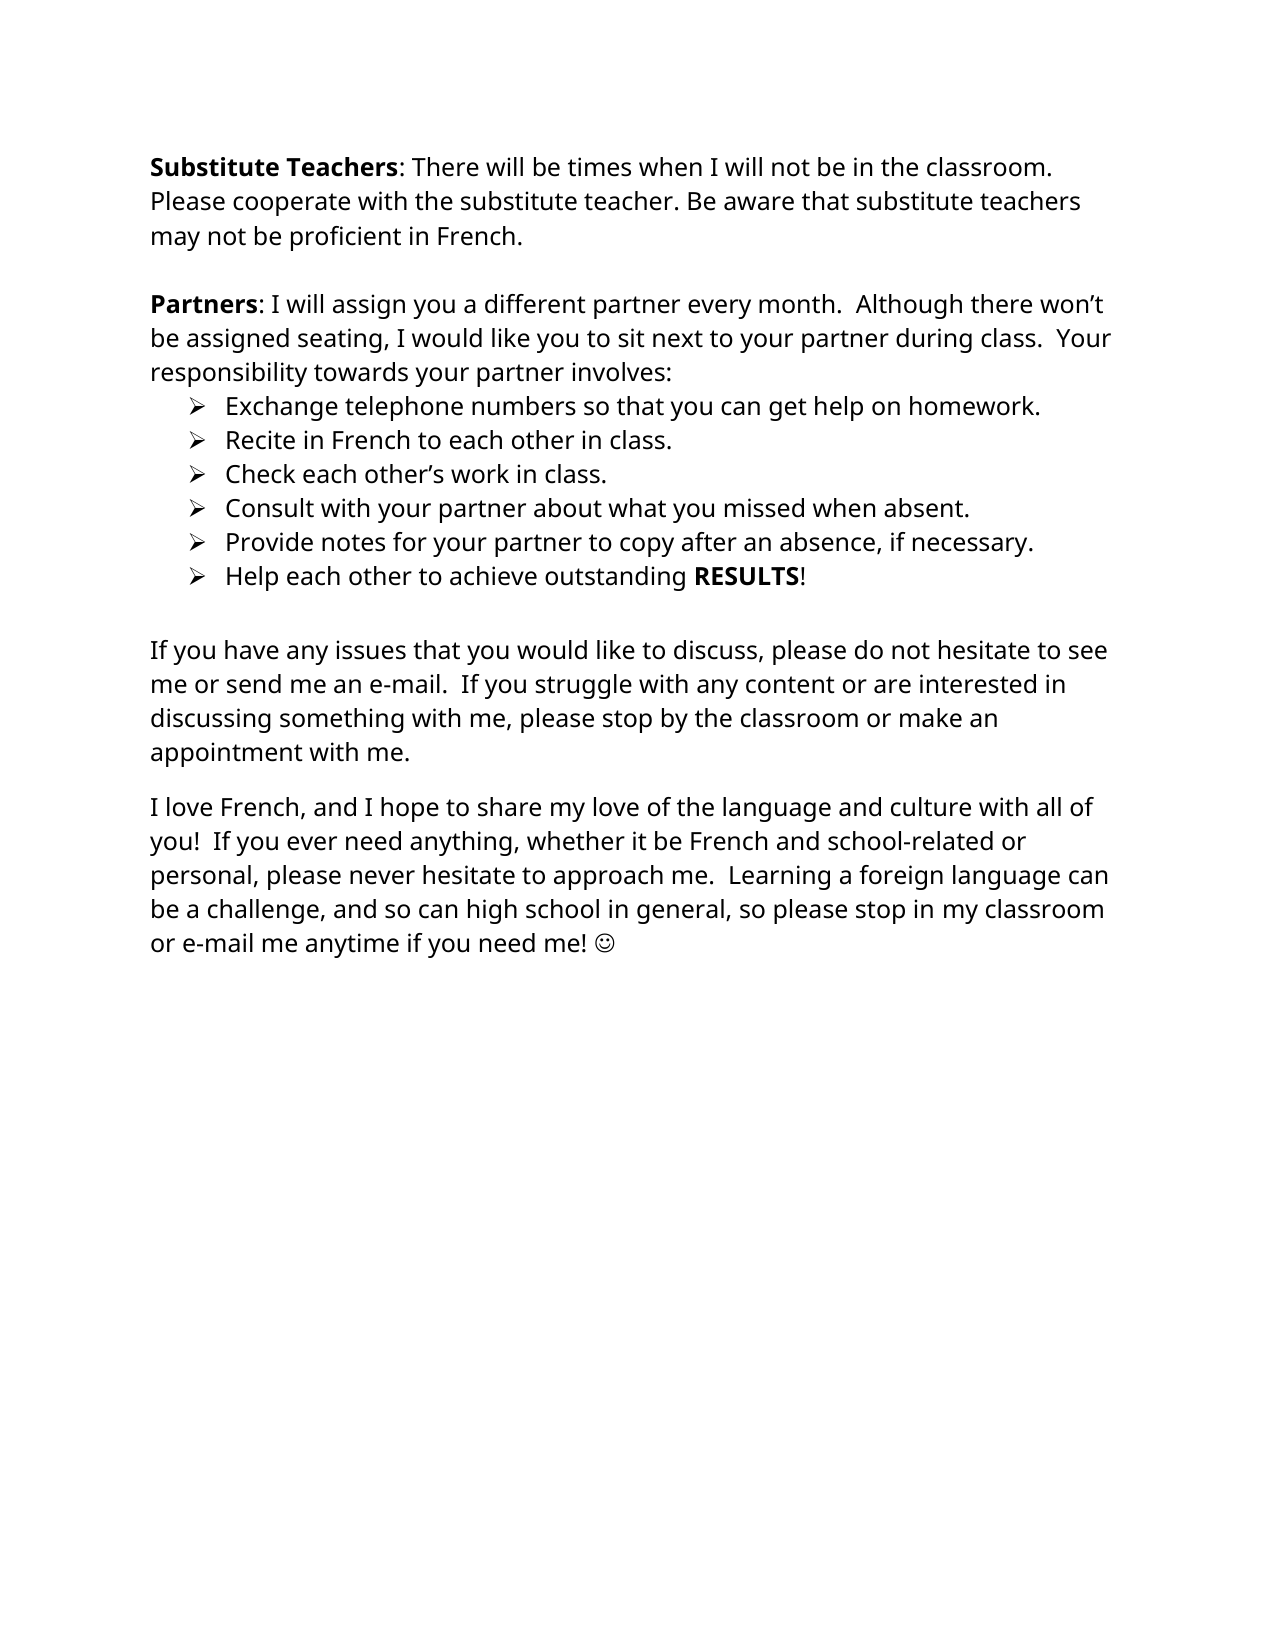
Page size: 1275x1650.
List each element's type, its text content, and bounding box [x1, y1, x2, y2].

text If you have any issues that you would like to discuss, please do not hesitate to see me or send me an e-mail. If you struggle with any content or are interested in discussing something with me, please stop by the classroom or make an appointment with me. [150, 632, 1125, 769]
list Help each other to achieve outstanding RESULTS! [187, 559, 1125, 593]
list Exchange telephone numbers so that you can get help on homework. [187, 388, 1125, 422]
text Substitute Teachers: There will be times when I will not be in the classroom. Please cooperate with the substitute teacher. Be aware that substitute teachers may not be proficient in French. [150, 150, 1125, 252]
list Check each other’s work in class. [187, 457, 1125, 491]
text Partners: I will assign you a different partner every month. Although there won’t be assigned seating, I would like you to sit next to your partner during class. Your responsibility towards your partner involves: [150, 286, 1125, 388]
list Recite in French to each other in class. [187, 422, 1125, 457]
list Provide notes for your partner to copy after an absence, if necessary. [187, 525, 1125, 559]
text I love French, and I hope to share my love of the language and culture with all of you! If you ever need anything, whether it be French and school-related or personal, please never hesitate to approach me. Learning a foreign language can be a challenge, and so can high school in general, so please stop in my classroom or e-mail me anytime if you need me! [150, 789, 1125, 960]
list Consult with your partner about what you missed when absent. [187, 491, 1125, 525]
